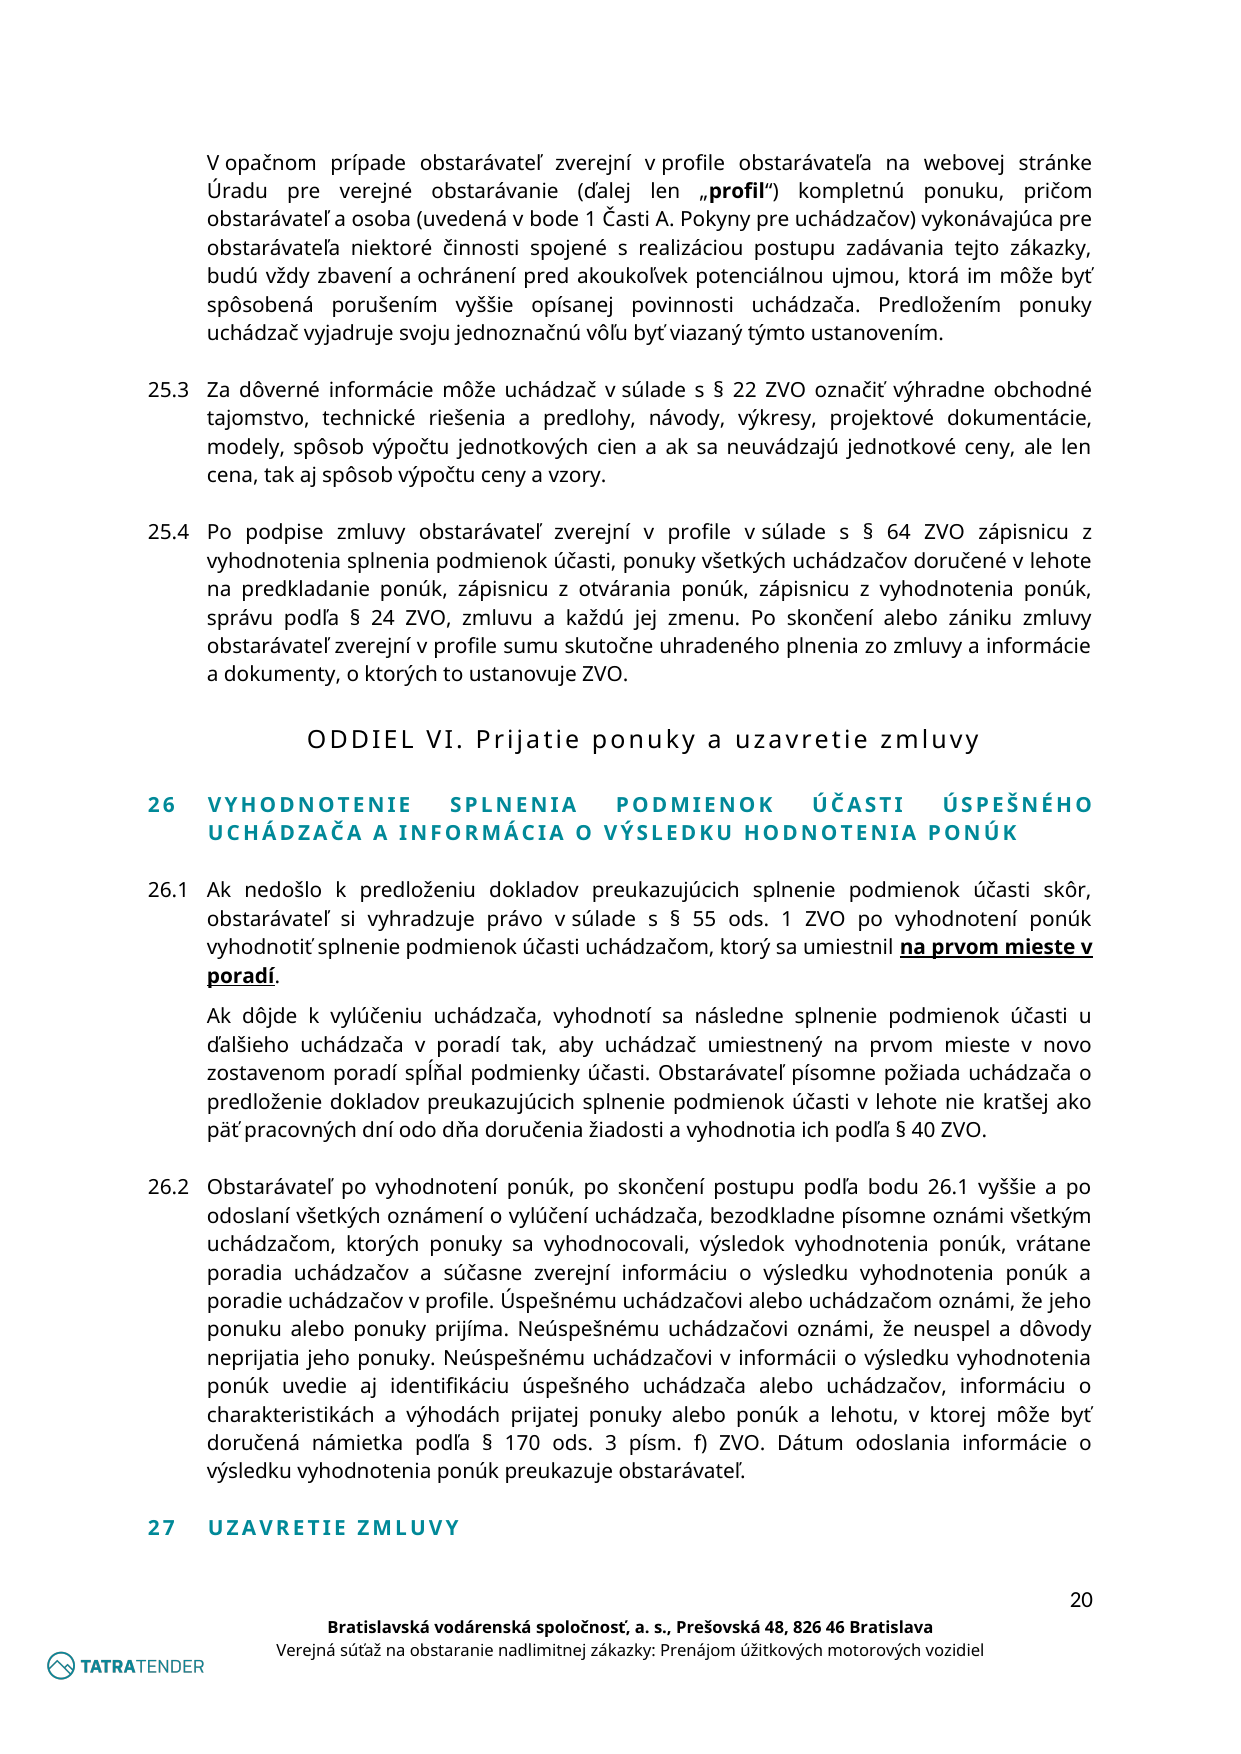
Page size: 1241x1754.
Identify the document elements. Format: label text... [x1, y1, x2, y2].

text ODDIEL VI. Prijatie ponuky a uzavretie zmluvy [148, 722, 1093, 756]
subtitle Obstarávateľ po vyhodnotení ponúk, po skončení postupu podľa bodu 26.1 vyššie a po odoslaní všetkých oznámení o vylúčení uchádzača, bezodkladne písomne oznámi všetkým uchádzačom, ktorých ponuky sa vyhodnocovali, výsledok vyhodnotenia ponúk, vrátane poradia uchádzačov a súčasne zverejní informáciu o výsledku vyhodnotenia ponúk a poradie uchádzačov v profile. Úspešnému uchádzačovi alebo uchádzačom oznámi, že jeho ponuku alebo ponuky prijíma. Neúspešnému uchádzačovi oznámi, že neuspel a dôvody neprijatia jeho ponuky. Neúspešnému uchádzačovi v informácii o výsledku vyhodnotenia ponúk uvedie aj identifikáciu úspešného uchádzača alebo uchádzačov, informáciu o charakteristikách a výhodách prijatej ponuky alebo ponúk a lehotu, v ktorej môže byť doručená námietka podľa § 170 ods. 3 písm. f) ZVO. Dátum odoslania informácie o výsledku vyhodnotenia ponúk preukazuje obstarávateľ. [148, 1172, 1093, 1485]
subtitle Ak dôjde k vylúčeniu uchádzača, vyhodnotí sa následne splnenie podmienok účasti u ďalšieho uchádzača v poradí tak, aby uchádzač umiestnený na prvom mieste v novo zostavenom poradí spĺňal podmienky účasti. Obstarávateľ písomne požiada uchádzača o predloženie dokladov preukazujúcich splnenie podmienok účasti v lehote nie kratšej ako päť pracovných dní odo dňa doručenia žiadosti a vyhodnotia ich podľa § 40 ZVO. [207, 1002, 1093, 1144]
subtitle Po podpise zmluvy obstarávateľ zverejní v profile v súlade s § 64 ZVO zápisnicu z vyhodnotenia splnenia podmienok účasti, ponuky všetkých uchádzačov doručené v lehote na predkladanie ponúk, zápisnicu z otvárania ponúk, zápisnicu z vyhodnotenia ponúk, správu podľa § 24 ZVO, zmluvu a každú jej zmenu. Po skončení alebo zániku zmluvy obstarávateľ zverejní v profile sumu skutočne uhradeného plnenia zo zmluvy a informácie a dokumenty, o ktorých to ustanovuje ZVO. [148, 517, 1093, 688]
subtitle Ak nedošlo k predloženiu dokladov preukazujúcich splnenie podmienok účasti skôr, obstarávateľ si vyhradzuje právo v súlade s § 55 ods. 1 ZVO po vyhodnotení ponúk vyhodnotiť splnenie podmienok účasti uchádzačom, ktorý sa umiestnil na prvom mieste v poradí. [148, 875, 1093, 989]
text V opačnom prípade obstarávateľ zverejní v profile obstarávateľa na webovej stránke Úradu pre verejné obstarávanie (ďalej len „profil“) kompletnú ponuku, pričom obstarávateľ a osoba (uvedená v bode 1 Časti A. Pokyny pre uchádzačov) vykonávajúca pre obstarávateľa niektoré činnosti spojené s realizáciou postupu zadávania tejto zákazky, budú vždy zbavení a ochránení pred akoukoľvek potenciálnou ujmou, ktorá im môže byť spôsobená porušením vyššie opísanej povinnosti uchádzača. Predložením ponuky uchádzač vyjadruje svoju jednoznačnú vôľu byť viazaný týmto ustanovením. [207, 148, 1093, 347]
text Vyhodnotenie splnenia podmienok účasti úspešného uchádzača a informácia o výsledku hodnotenia ponúk [148, 790, 1093, 847]
picture [44, 1638, 217, 1690]
text Uzavretie zmluvy [148, 1513, 1093, 1542]
subtitle Za dôverné informácie môže uchádzač v súlade s § 22 ZVO označiť výhradne obchodné tajomstvo, technické riešenia a predlohy, návody, výkresy, projektové dokumentácie, modely, spôsob výpočtu jednotkových cien a ak sa neuvádzajú jednotkové ceny, ale len cena, tak aj spôsob výpočtu ceny a vzory. [148, 375, 1093, 489]
